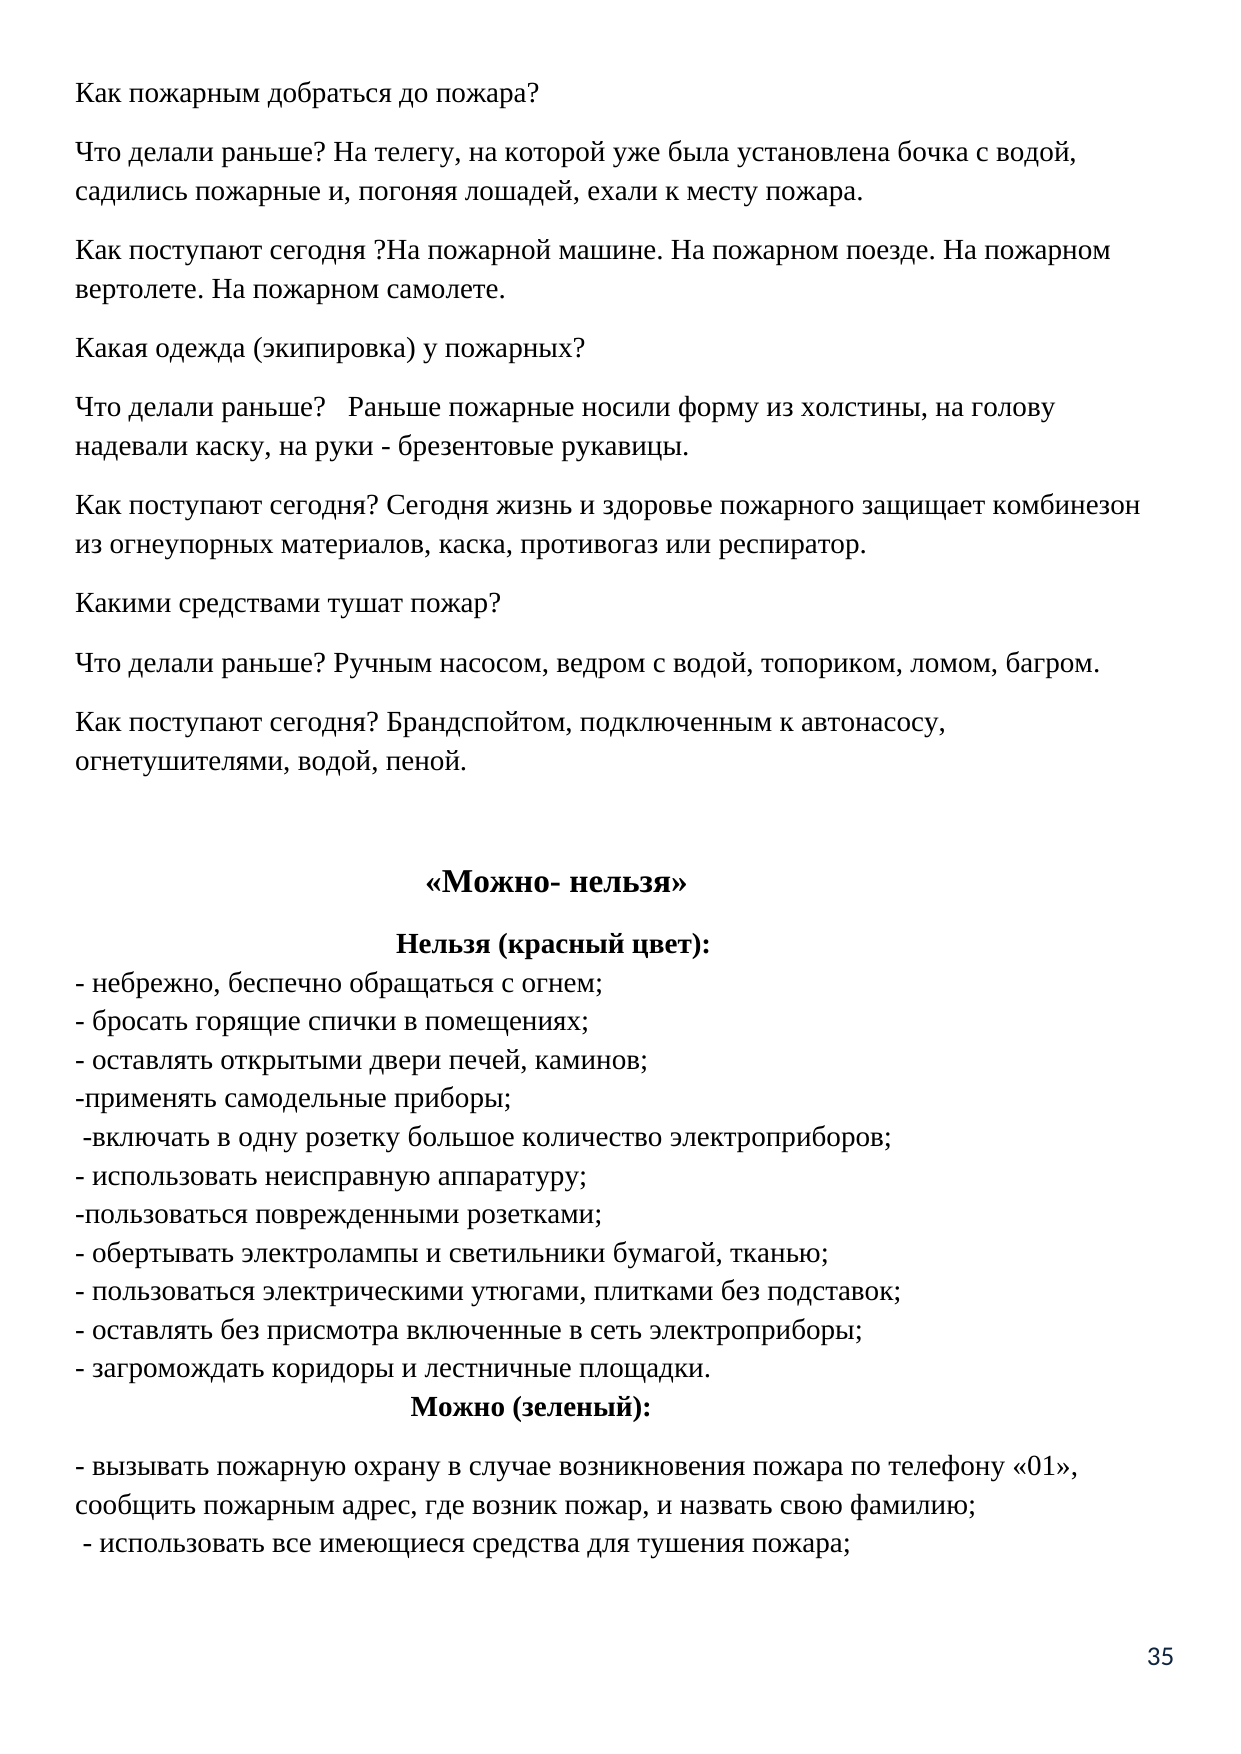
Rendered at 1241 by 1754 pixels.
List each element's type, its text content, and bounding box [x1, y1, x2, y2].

text -пользоваться поврежденными розетками; [75, 1196, 1165, 1230]
text Какими средствами тушат пожар? [75, 585, 1165, 619]
text Как поступают сегодня ?На пожарной машине. На пожарном поезде. На пожарном вертолете. На пожарном самолете. [75, 232, 1165, 304]
text -применять самодельные приборы; [75, 1081, 1165, 1114]
text Какая одежда (экипировка) у пожарных? [75, 330, 1165, 364]
text Что делали раньше? Ручным насосом, ведром с водой, топориком, ломом, багром. [75, 645, 1165, 678]
text - оставлять открытыми двери печей, каминов; [75, 1042, 1165, 1076]
text - вызывать пожарную охрану в случае возникновения пожара по телефону «01», сообщить пожарным адрес, где возник пожар, и назвать свою фамилию; [75, 1448, 1165, 1520]
text Нельзя (красный цвет): [75, 926, 1165, 960]
text - небрежно, беспечно обращаться с огнем; [75, 965, 1165, 998]
text - обертывать электролампы и светильники бумагой, тканью; [75, 1235, 1165, 1268]
text Как поступают сегодня? Сегодня жизнь и здоровье пожарного защищает комбинезон из огнеупорных материалов, каска, противогаз или респиратор. [75, 487, 1165, 559]
text - загромождать коридоры и лестничные площадки. [75, 1350, 1165, 1384]
text «Можно- нельзя» [75, 861, 1165, 900]
text Как пожарным добраться до пожара? [75, 75, 1165, 108]
text - бросать горящие спички в помещениях; [75, 1003, 1165, 1037]
text Можно (зеленый): [75, 1389, 1165, 1422]
text Что делали раньше? На телегу, на которой уже была установлена бочка с водой, садились пожарные и, погоняя лошадей, ехали к месту пожара. [75, 134, 1165, 206]
text - использовать неисправную аппаратуру; [75, 1158, 1165, 1191]
text - использовать все имеющиеся средства для тушения пожара; [75, 1525, 1165, 1559]
text - пользоваться электрическими утюгами, плитками без подставок; [75, 1273, 1165, 1307]
text Как поступают сегодня? Брандспойтом, подключенным к автонасосу, огнетушителями, водой, пеной. [75, 704, 1165, 776]
text Что делали раньше? Раньше пожарные носили форму из холстины, на голову надевали каску, на руки - брезентовые рукавицы. [75, 389, 1165, 462]
text -включать в одну розетку большое количество электроприборов; [75, 1119, 1165, 1153]
text - оставлять без присмотра включенные в сеть электроприборы; [75, 1312, 1165, 1345]
